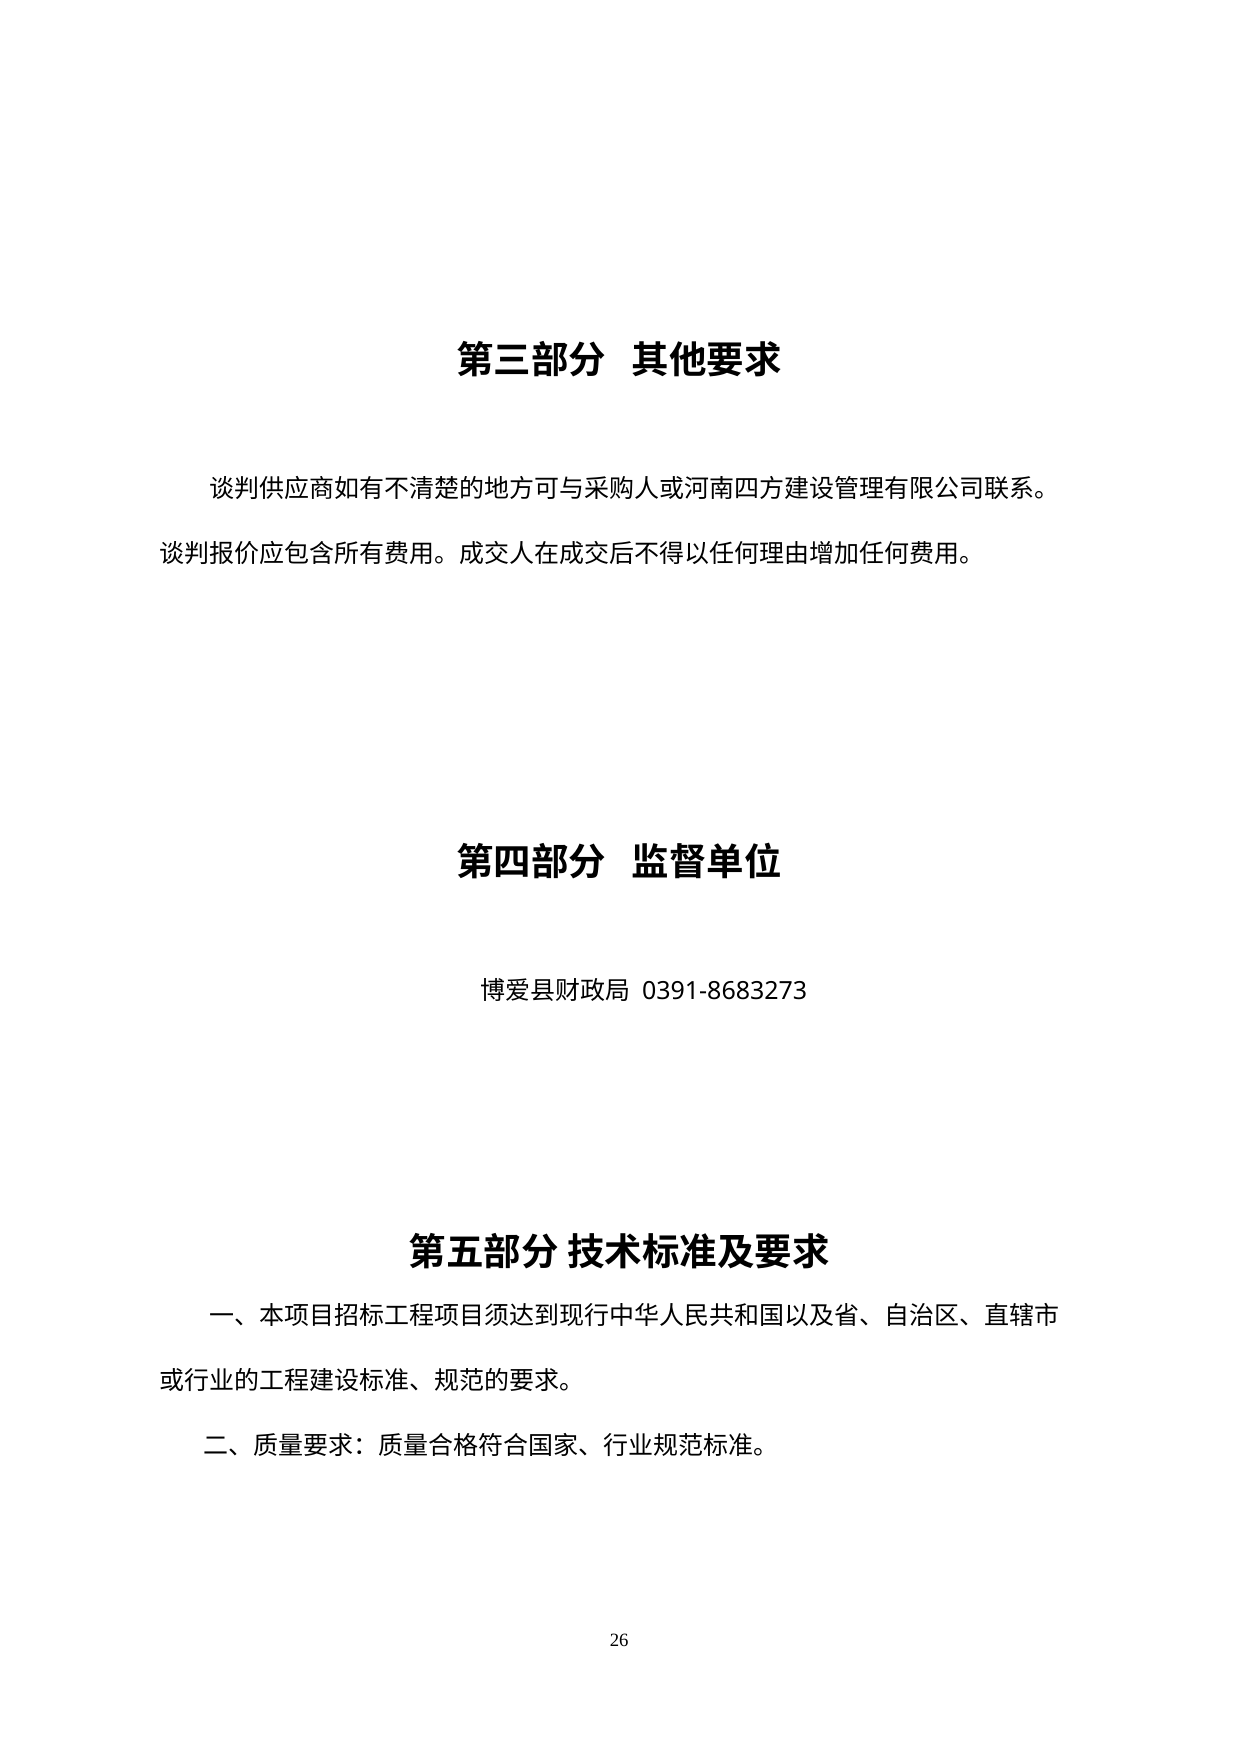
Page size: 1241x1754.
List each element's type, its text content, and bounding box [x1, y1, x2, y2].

list 技术标准及要求 [159, 1216, 1078, 1281]
text 博爱县财政局 0391-8683273 [159, 956, 1078, 1021]
text 第三部分 其他要求 [159, 324, 1078, 389]
text 二、质量要求：质量合格符合国家、行业规范标准。 [159, 1411, 1078, 1476]
text 一、本项目招标工程项目须达到现行中华人民共和国以及省、自治区、直辖市或行业的工程建设标准、规范的要求。 [159, 1281, 1078, 1411]
text 谈判供应商如有不清楚的地方可与采购人或河南四方建设管理有限公司联系。谈判报价应包含所有费用。成交人在成交后不得以任何理由增加任何费用。 [159, 454, 1078, 584]
text 第四部分 监督单位 [159, 826, 1078, 891]
